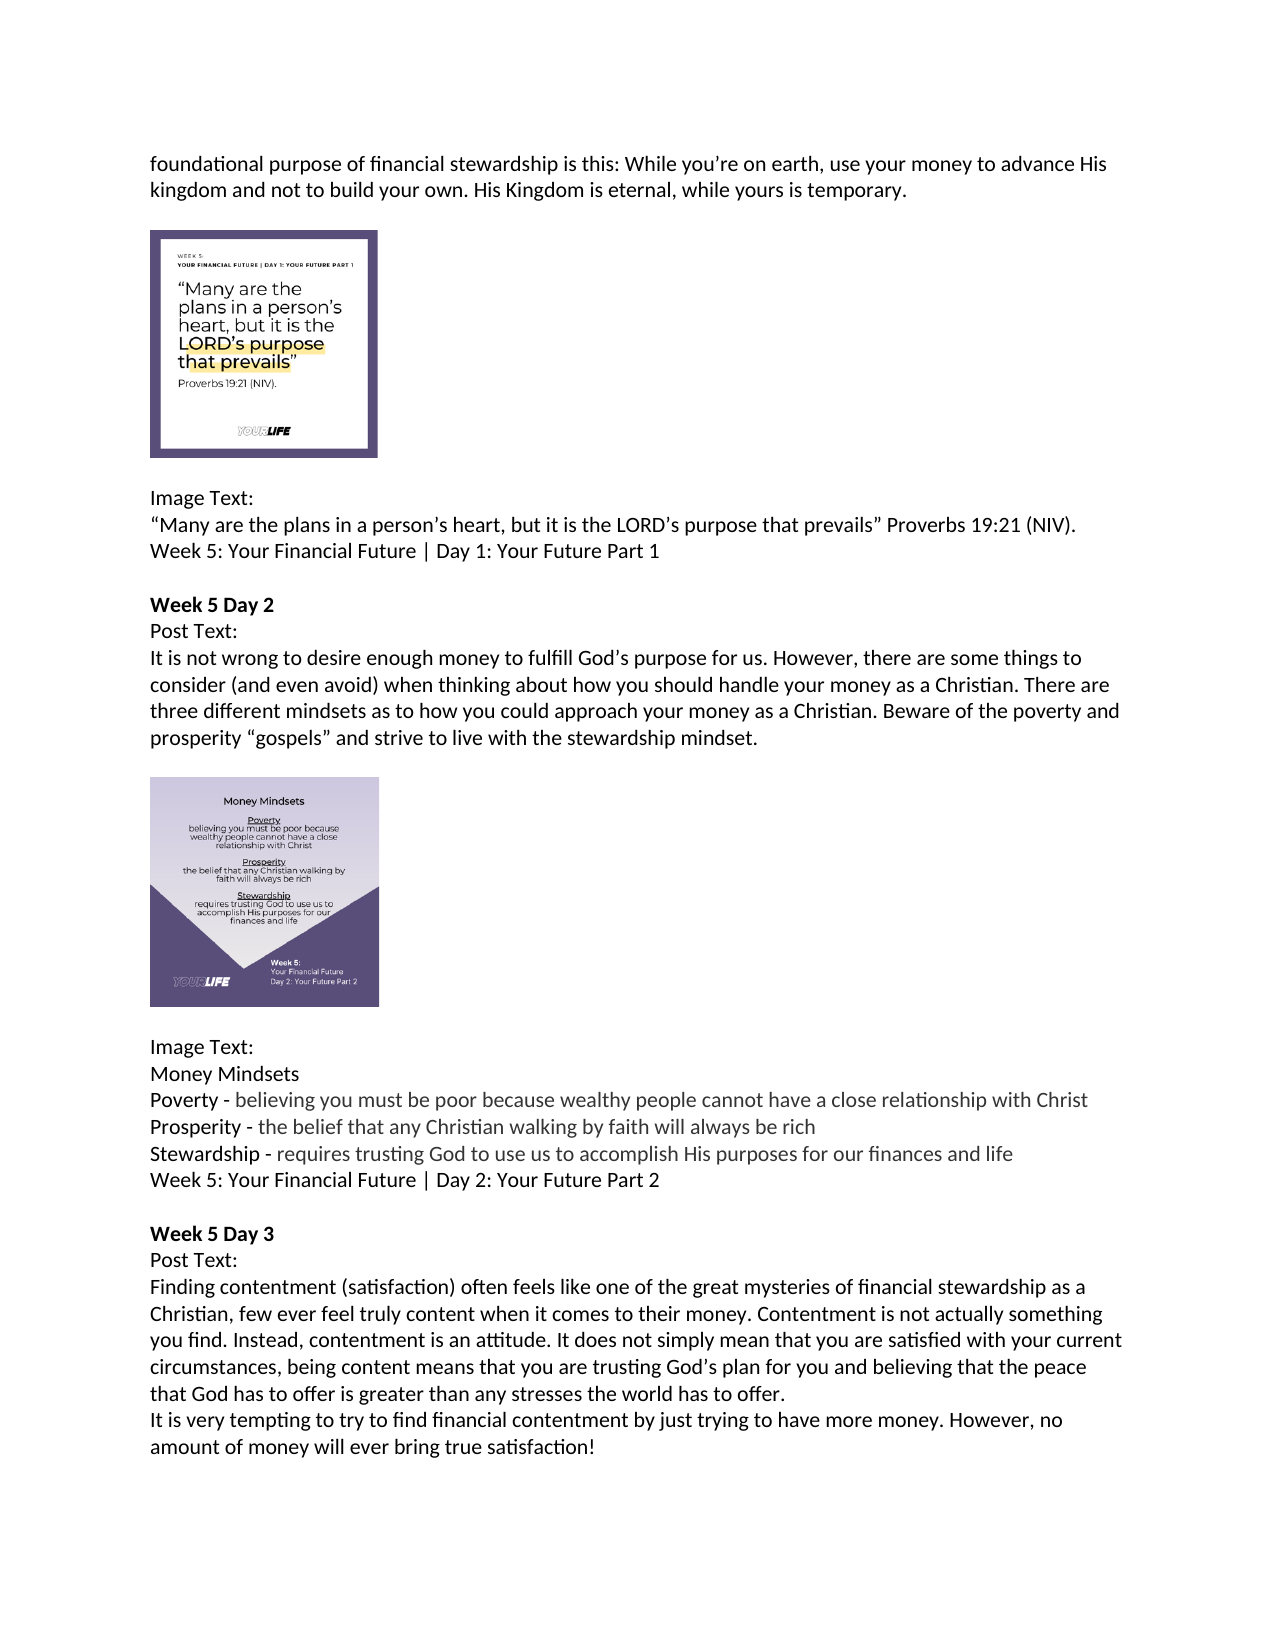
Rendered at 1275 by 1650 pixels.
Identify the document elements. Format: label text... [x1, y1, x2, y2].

text Finding contentment (satisfaction) often feels like one of the great mysteries of financial stewardship as a Christian, few ever feel truly content when it comes to their money. Contentment is not actually something you find. Instead, contentment is an attitude. It does not simply mean that you are satisfied with your current circumstances, being content means that you are trusting God’s plan for you and believing that the peace that God has to offer is greater than any stresses the world has to offer. [150, 1273, 1125, 1407]
picture [150, 777, 380, 1007]
text Image Text: [150, 1033, 1125, 1060]
text Post Text: [150, 617, 1125, 644]
text Week 5: Your Financial Future | Day 2: Your Future Part 2 [150, 1167, 1125, 1193]
text Prosperity - the belief that any Christian walking by faith will always be rich [150, 1113, 1125, 1140]
text “Many are the plans in a person’s heart, but it is the LORD’s purpose that prevails” Proverbs 19:21 (NIV). [150, 511, 1125, 537]
text Stewardship - requires trusting God to use us to accomplish His purposes for our finances and life [150, 1140, 1125, 1167]
text It is not wrong to desire enough money to fulfill God’s purpose for us. However, there are some things to consider (and even avoid) when thinking about how you should handle your money as a Christian. There are three different mindsets as to how you could approach your money as a Christian. Beware of the poverty and prosperity “gospels” and strive to live with the stewardship mindset. [150, 644, 1125, 751]
text Poverty - believing you must be poor because wealthy people cannot have a close relationship with Christ [150, 1087, 1125, 1113]
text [150, 150, 1125, 203]
text Post Text: [150, 1247, 1125, 1273]
text It is very tempting to try to find financial contentment by just trying to have more money. However, no amount of money will ever bring true satisfaction! [150, 1407, 1125, 1460]
picture [150, 230, 378, 458]
text Image Text: [150, 484, 1125, 511]
text Week 5: Your Financial Future | Day 1: Your Future Part 1 [150, 537, 1125, 564]
text Week 5 Day 2 [150, 591, 1125, 617]
text Week 5 Day 3 [150, 1220, 1125, 1247]
text Money Mindsets [150, 1060, 1125, 1087]
